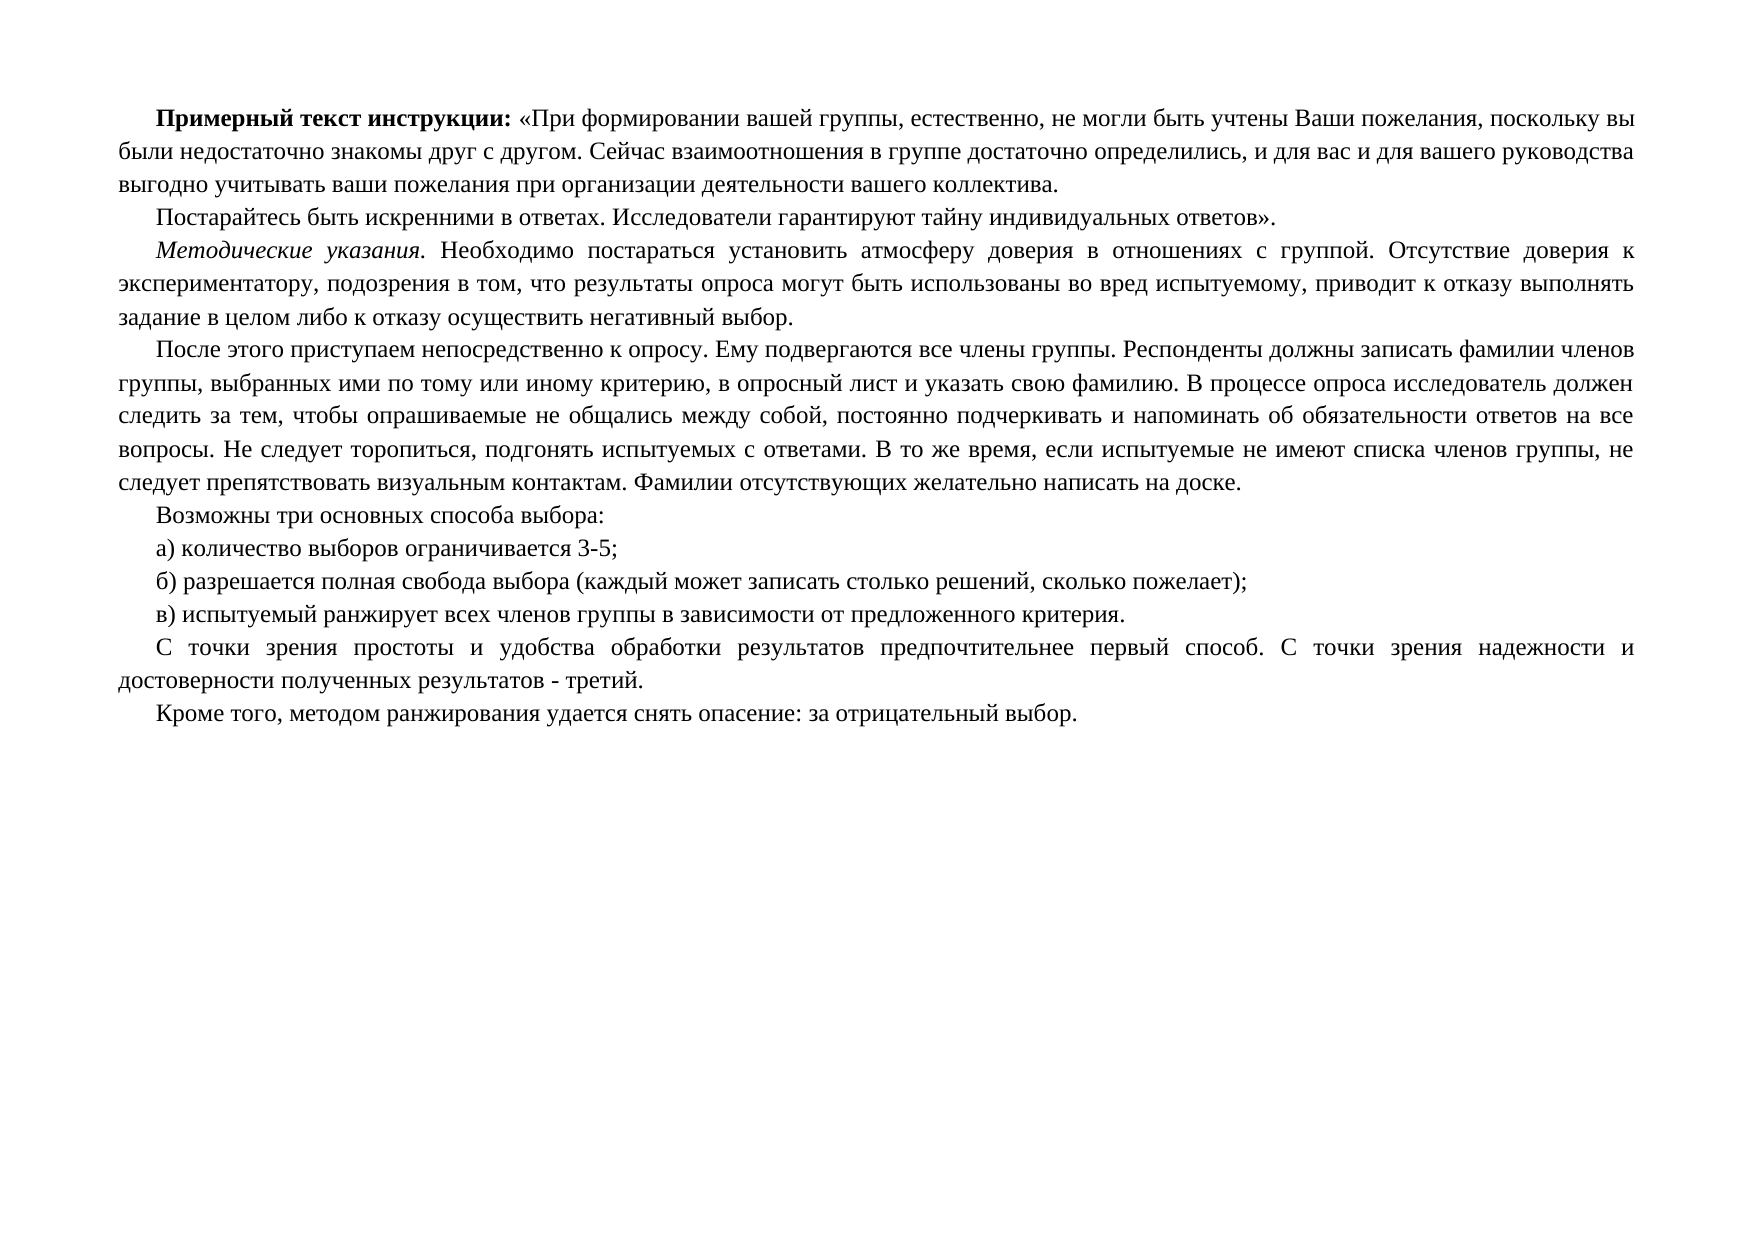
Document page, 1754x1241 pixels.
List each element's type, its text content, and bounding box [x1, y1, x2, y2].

text После этого приступаем непосредственно к опросу. Ему подвергаются все члены группы. Респонденты должны записать фамилии членов группы, выбранных ими по тому или иному критерию, в опросный лист и указать свою фамилию. В процессе опроса исследователь должен следить за тем, чтобы опрашиваемые не общались между собой, постоянно подчеркивать и напоминать об обязательности ответов на все вопросы. Не следует торопиться, подгонять испытуемых с ответами. В то же время, если испытуемые не имеют списка членов группы, не следует препятствовать визуальным контактам. Фамилии отсутствующих желательно написать на доске. [118, 334, 1636, 495]
text а) количество выборов ограничивается 3-5; [118, 533, 1636, 561]
text Возможны три основных способа выбора: [118, 500, 1636, 528]
text б) разрешается полная свобода выбора (каждый может записать столько решений, сколько пожелает); [118, 566, 1636, 594]
text Методические указания. Необходимо постараться установить атмосферу доверия в отношениях с группой. Отсутствие доверия к экспериментатору, подозрения в том, что результаты опроса могут быть использованы во вред испытуемому, приводит к отказу выполнять задание в целом либо к отказу осуществить негативный выбор. [118, 236, 1636, 330]
text в) испытуемый ранжирует всех членов группы в зависимости от предложенного критерия. [118, 599, 1636, 627]
text Примерный текст инструкции: «При формировании вашей группы, естественно, не могли быть учтены Ваши пожелания, поскольку вы были недостаточно знакомы друг с другом. Сейчас взаимоотношения в группе достаточно определились, и для вас и для вашего руководства выгодно учитывать ваши пожелания при организации деятельности вашего коллектива. [118, 103, 1636, 198]
text Постарайтесь быть искренними в ответах. Исследователи гарантируют тайну индивидуальных ответов». [118, 202, 1636, 231]
text Кроме того, методом ранжирования удается снять опасение: за отрицательный выбор. [118, 698, 1636, 727]
text С точки зрения простоты и удобства обработки результатов предпочтительнее первый способ. С точки зрения надежности и достоверности полученных результатов - третий. [118, 632, 1636, 693]
